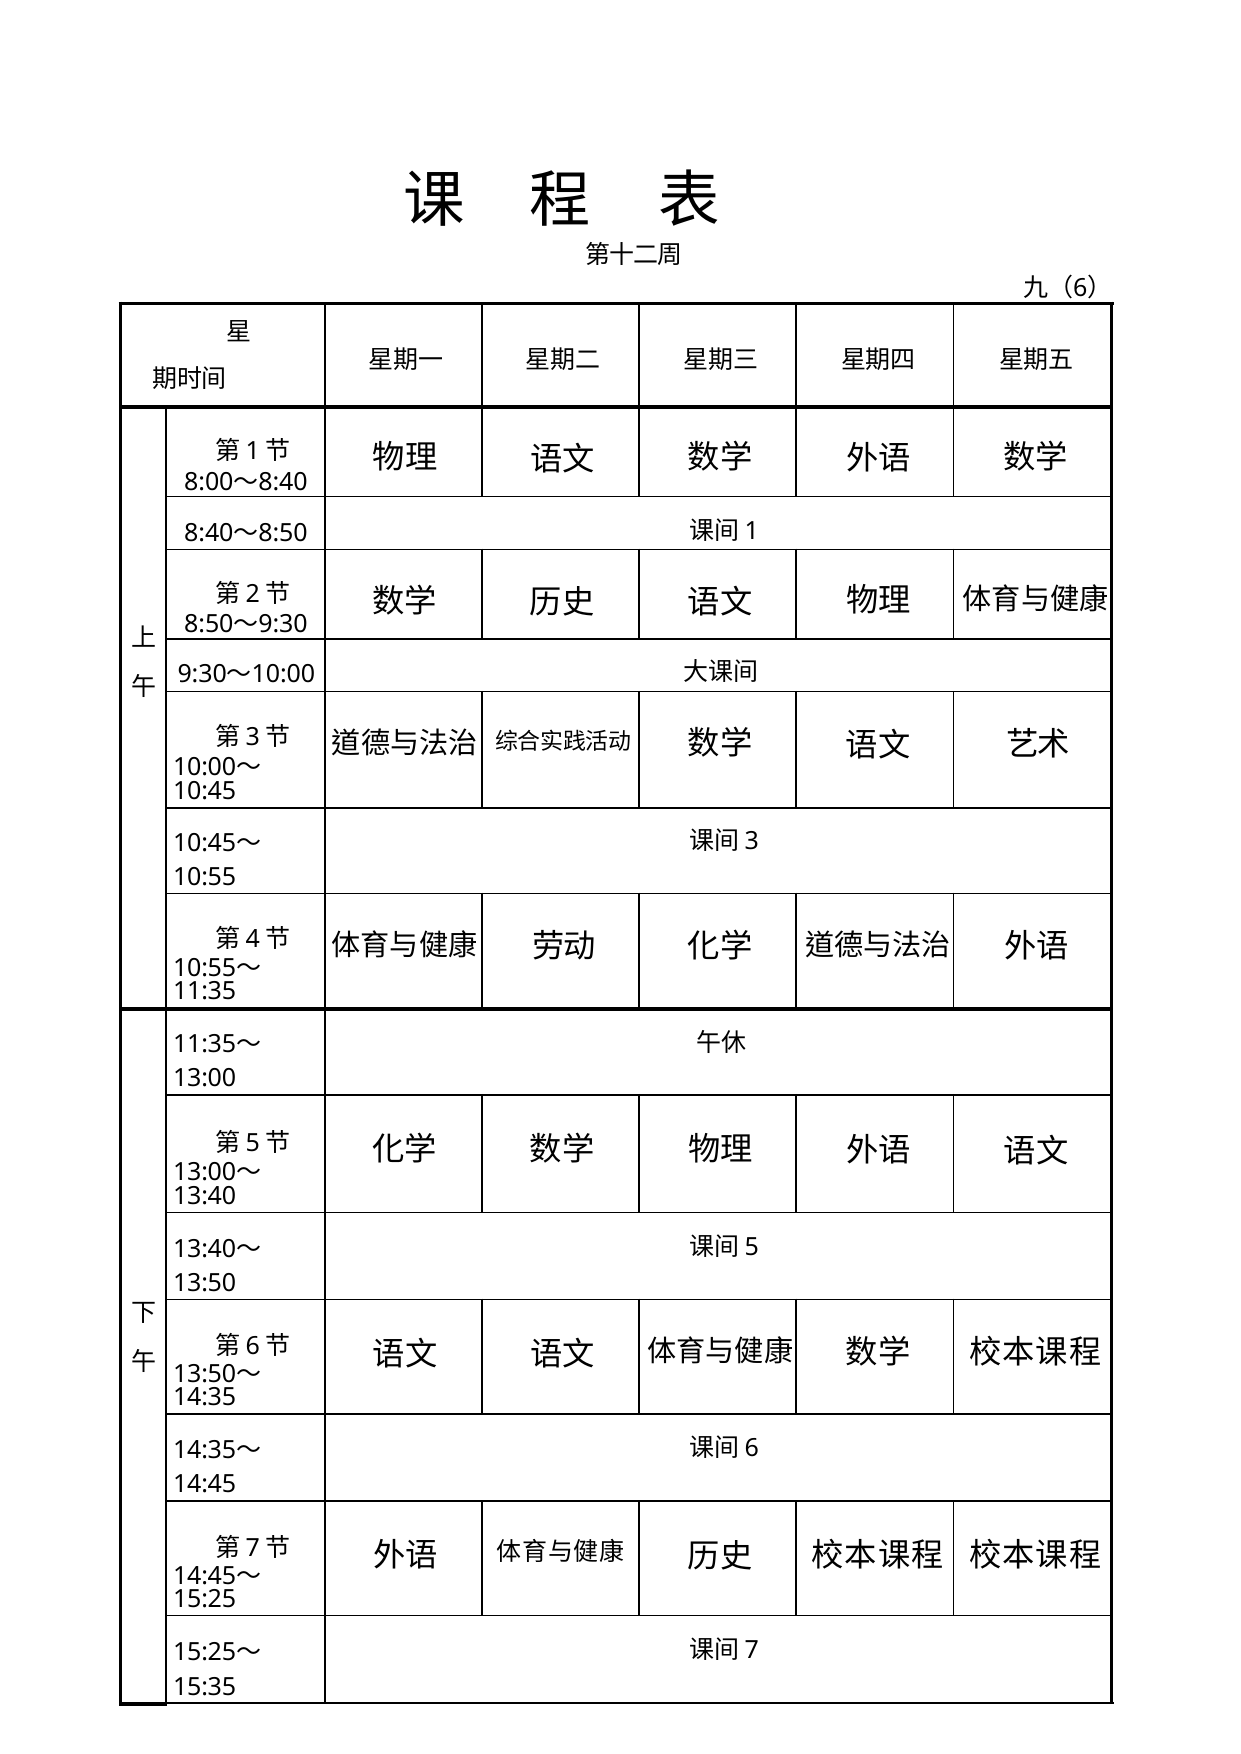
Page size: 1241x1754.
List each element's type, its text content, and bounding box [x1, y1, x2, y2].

table_cell 语文 [954, 1096, 1110, 1212]
table_cell 课间3 [326, 809, 1110, 893]
table_cell 课间6 [326, 1415, 1110, 1500]
table_cell 化学 [326, 1096, 481, 1212]
table_cell 8:40～8:50 [167, 497, 324, 548]
table_cell 校本课程 [954, 1502, 1110, 1614]
table_cell 外语 [797, 409, 953, 496]
table_cell 外语 [797, 1096, 953, 1212]
table_cell 数学 [797, 1300, 953, 1413]
table_cell 第4节 10:55～11:35 [167, 894, 324, 1007]
table_cell 语文 [483, 1300, 638, 1413]
text 课 程 表 [403, 159, 1116, 237]
table_header 星期一 [326, 305, 481, 405]
table_cell 历史 [640, 1502, 795, 1614]
table_cell 物理 [326, 409, 481, 496]
table_cell 体育与健康 [954, 550, 1110, 638]
table_cell 体育与健康 [640, 1300, 795, 1413]
table_cell 15:25～15:35 [167, 1616, 324, 1702]
table_cell 校本课程 [797, 1502, 953, 1614]
table_cell 第3节 10:00～10:45 [167, 692, 324, 807]
table_cell 第1节 8:00～8:40 [167, 409, 324, 496]
table_cell 综合实践活动 [483, 692, 638, 807]
table_cell 第7节 14:45～15:25 [167, 1502, 324, 1614]
table_cell 第2节 8:50～9:30 [167, 550, 324, 638]
table_header 星期二 [483, 305, 638, 405]
table_cell 下 午 [122, 1011, 165, 1702]
table_header 星期时间 [122, 305, 324, 405]
table_cell 10:45～10:55 [167, 809, 324, 893]
table_cell 体育与健康 [326, 894, 481, 1007]
table_cell 校本课程 [954, 1300, 1110, 1413]
table_cell 道德与法治 [326, 692, 481, 807]
table_cell 午休 [326, 1011, 1110, 1094]
text 九（6） [120, 275, 1112, 302]
table_cell 艺术 [954, 692, 1110, 807]
table_cell 大课间 [326, 640, 1110, 691]
table_cell 历史 [483, 550, 638, 638]
table_cell 体育与健康 [483, 1502, 638, 1614]
table_cell 第5节 13:00～13:40 [167, 1096, 324, 1212]
table_cell 数学 [640, 409, 795, 496]
table_cell 11:35～13:00 [167, 1011, 324, 1094]
table_cell 语文 [483, 409, 638, 496]
table_cell 化学 [640, 894, 795, 1007]
table_header 星期四 [797, 305, 953, 405]
text 第十二周 [585, 237, 1116, 271]
table_cell 道德与法治 [797, 894, 953, 1007]
table_cell 外语 [954, 894, 1110, 1007]
table_cell 语文 [640, 550, 795, 638]
table_cell 数学 [483, 1096, 638, 1212]
table_cell 数学 [954, 409, 1110, 496]
table_cell 课间5 [326, 1213, 1110, 1298]
table_cell 第6节 13:50～14:35 [167, 1300, 324, 1413]
table_cell 外语 [326, 1502, 481, 1614]
table_cell 数学 [326, 550, 481, 638]
table_cell 语文 [326, 1300, 481, 1413]
table_cell 语文 [797, 692, 953, 807]
table_cell 课间7 [326, 1616, 1110, 1702]
table_cell 劳动 [483, 894, 638, 1007]
table_cell 物理 [640, 1096, 795, 1212]
table_cell 14:35～14:45 [167, 1415, 324, 1500]
table_header 星期三 [640, 305, 795, 405]
table_cell 13:40～13:50 [167, 1213, 324, 1298]
table_cell 课间1 [326, 497, 1110, 548]
table_cell 物理 [797, 550, 953, 638]
table_cell 数学 [640, 692, 795, 807]
table_cell 上 午 [122, 409, 165, 1007]
table_header 星期五 [954, 305, 1110, 405]
table_cell 9:30～10:00 [167, 640, 324, 691]
